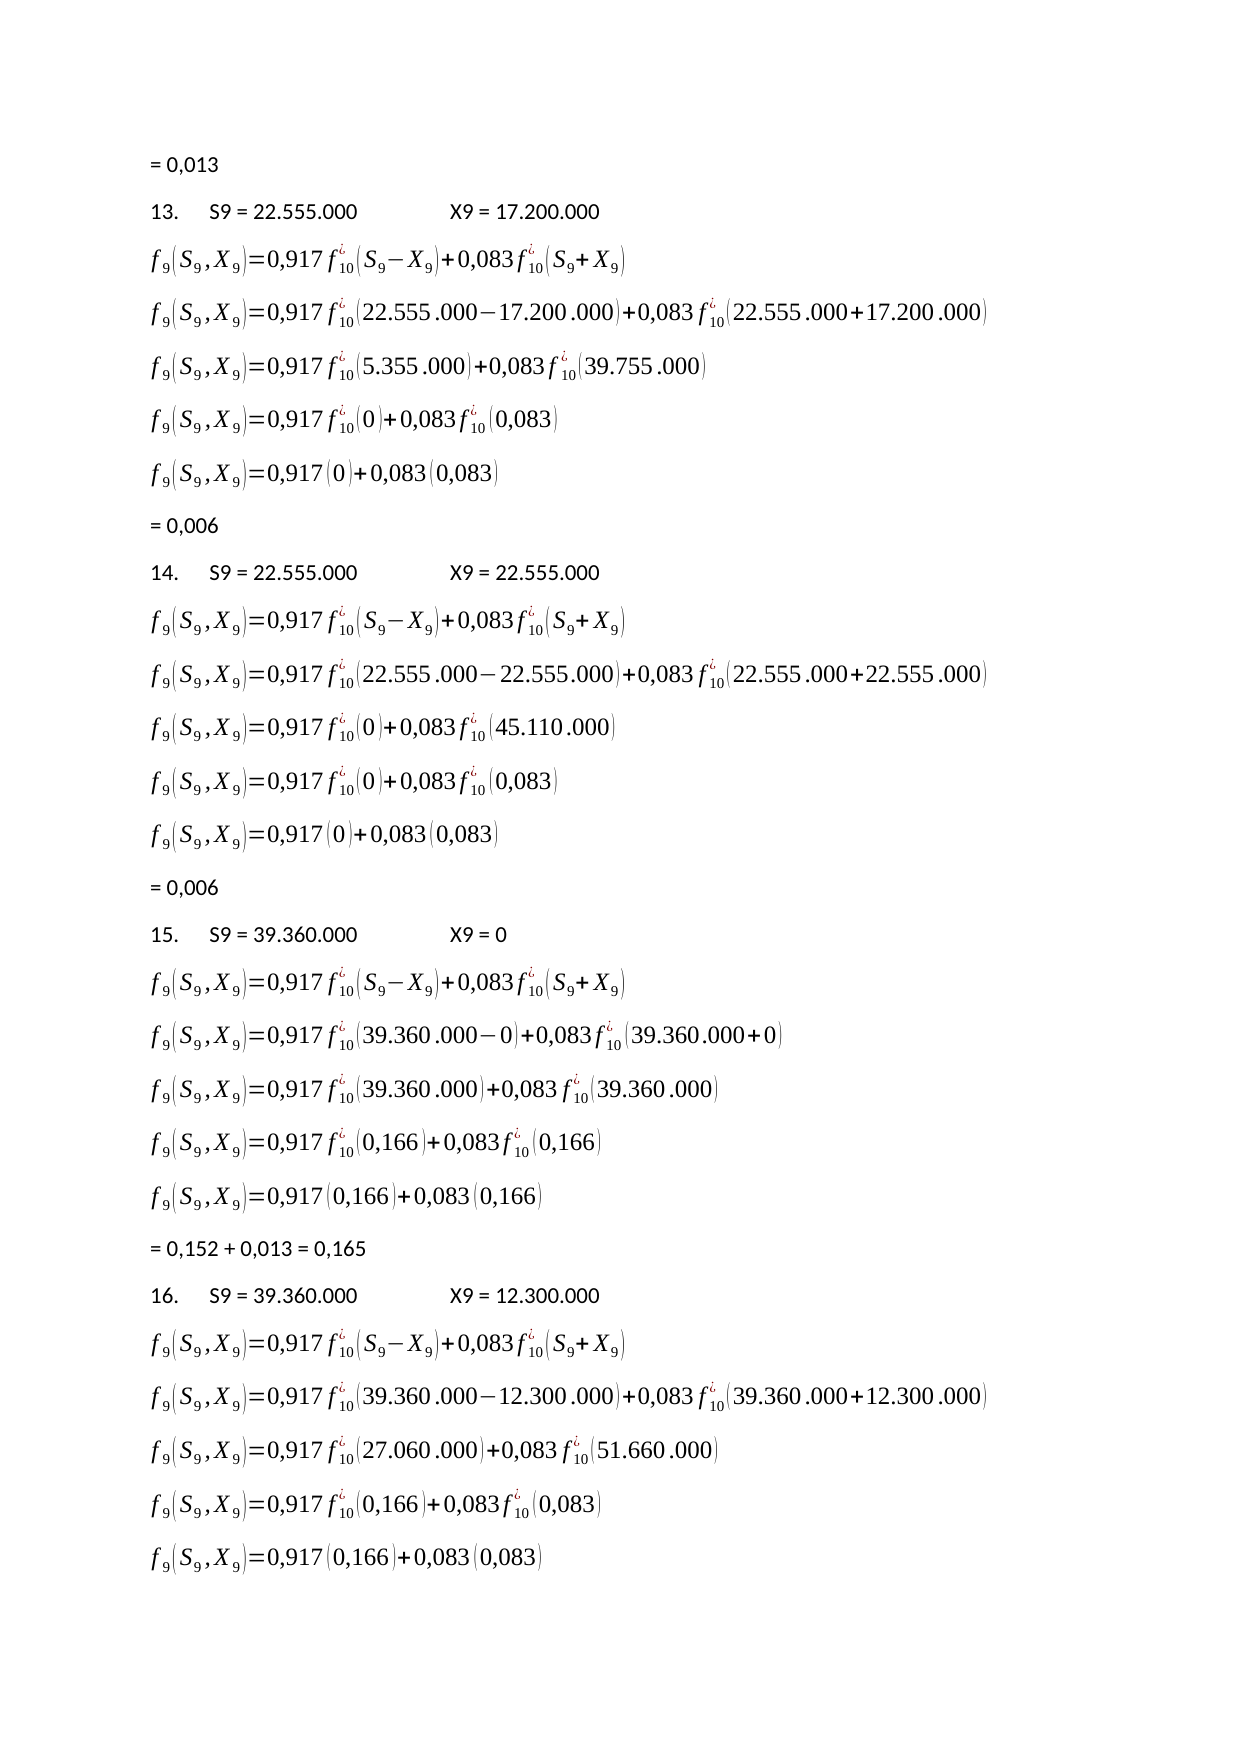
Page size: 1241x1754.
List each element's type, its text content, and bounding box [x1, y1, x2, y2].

text = 0,152 + 0,013 = 0,165 [150, 1234, 1090, 1262]
list S9 = 22.555.000 X9 = 22.555.000 [150, 558, 1090, 586]
text = 0,006 [150, 511, 1090, 539]
list S9 = 39.360.000 X9 = 12.300.000 [150, 1281, 1090, 1309]
list S9 = 39.360.000 X9 = 0 [150, 920, 1090, 948]
text = 0,006 [150, 873, 1090, 901]
list S9 = 22.555.000 X9 = 17.200.000 [150, 197, 1090, 225]
text = 0,013 [150, 150, 1090, 178]
